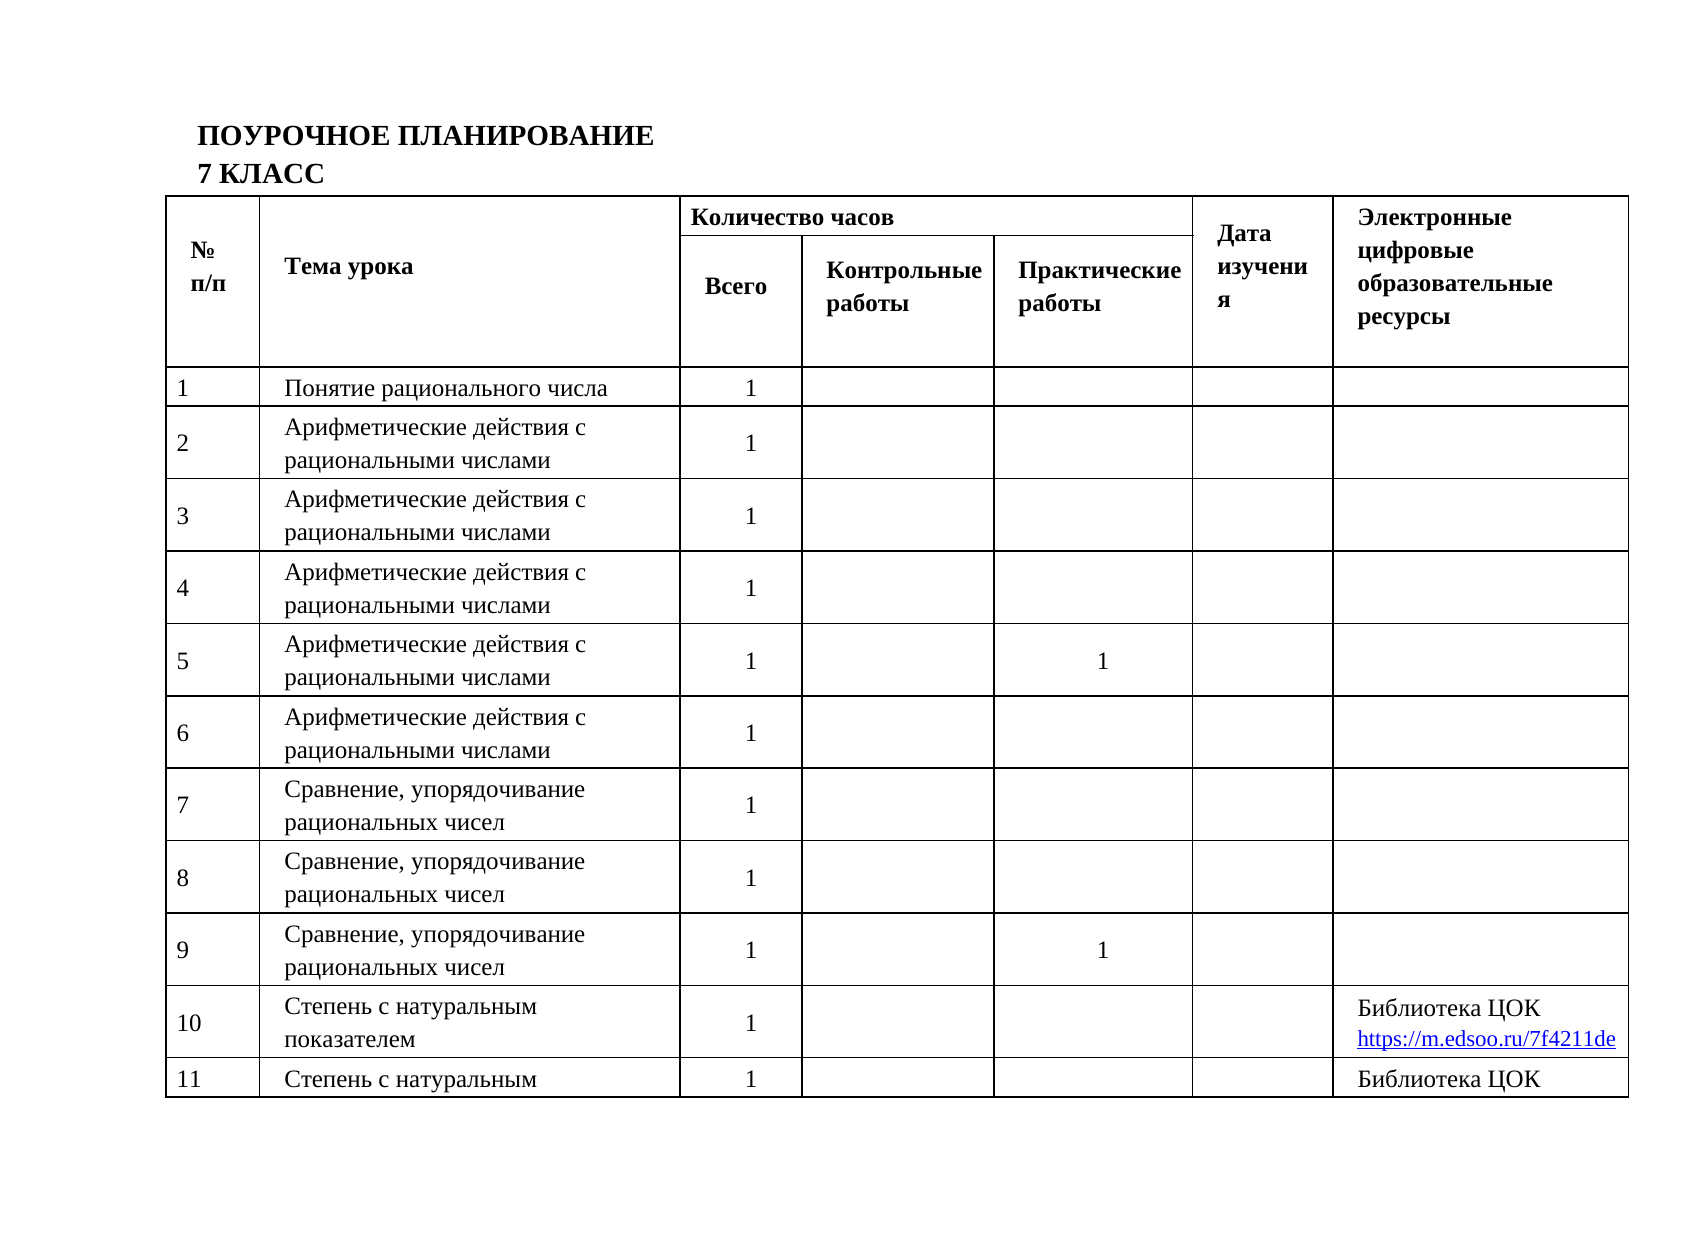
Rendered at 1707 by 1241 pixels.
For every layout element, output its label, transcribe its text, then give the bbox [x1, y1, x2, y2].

table_cell [1193, 479, 1332, 550]
table_cell 1 [681, 368, 801, 405]
table_cell Арифметические действия с рациональными числами [260, 479, 679, 550]
table_cell [1334, 407, 1628, 478]
table_cell 1 [681, 697, 801, 767]
table_cell [1334, 624, 1628, 695]
table_cell 7 [167, 769, 259, 840]
table_cell [803, 986, 993, 1057]
table_cell [803, 552, 993, 622]
table_cell 1 [681, 552, 801, 622]
table_cell [1334, 697, 1628, 767]
table_cell 1 [681, 841, 801, 912]
table_cell [995, 986, 1192, 1057]
table_cell 10 [167, 986, 259, 1057]
table_header Тема урока [260, 197, 679, 366]
table_cell 1 [167, 368, 259, 405]
table_header № п/п [167, 197, 259, 366]
table_cell 1 [681, 769, 801, 840]
table_cell 1 [995, 624, 1192, 695]
table_cell [1334, 841, 1628, 912]
table_cell 9 [167, 914, 259, 984]
table_cell [1193, 552, 1332, 622]
table_cell [1193, 1058, 1332, 1096]
table_cell [803, 368, 993, 405]
table_cell [995, 479, 1192, 550]
table_cell [803, 1058, 993, 1096]
table_cell Арифметические действия с рациональными числами [260, 407, 679, 478]
table_cell [995, 1058, 1192, 1096]
table_header Дата изучения [1193, 197, 1332, 366]
table_cell [803, 479, 993, 550]
table_cell [803, 407, 993, 478]
table_cell [1193, 368, 1332, 405]
table_cell Практические работы [995, 236, 1192, 366]
table_cell [995, 407, 1192, 478]
table_cell [995, 769, 1192, 840]
table_cell [995, 368, 1192, 405]
table_cell [1334, 479, 1628, 550]
table_cell [1193, 841, 1332, 912]
table_cell Всего [681, 236, 801, 366]
text ПОУРОЧНОЕ ПЛАНИРОВАНИЕ [190, 118, 1618, 152]
table_cell [1193, 986, 1332, 1057]
table_cell [1334, 368, 1628, 405]
table_cell Арифметические действия с рациональными числами [260, 552, 679, 622]
table_header Электронные цифровые образовательные ресурсы [1334, 197, 1628, 366]
table_cell [995, 697, 1192, 767]
table_cell 1 [681, 914, 801, 984]
table_cell Библиотека ЦОК https://m.edsoo.ru/7f4211de [1334, 986, 1628, 1057]
table_cell 1 [681, 479, 801, 550]
table_cell 8 [167, 841, 259, 912]
table_cell Сравнение, упорядочивание рациональных чисел [260, 841, 679, 912]
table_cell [260, 1058, 679, 1096]
table_cell [803, 914, 993, 984]
table_cell [995, 552, 1192, 622]
table_cell [1193, 914, 1332, 984]
table_cell [803, 769, 993, 840]
table_cell [995, 841, 1192, 912]
table_cell [803, 841, 993, 912]
table_cell 2 [167, 407, 259, 478]
table_cell 11 [167, 1058, 259, 1096]
table_cell [1193, 769, 1332, 840]
table_cell [1334, 914, 1628, 984]
table_cell [1193, 407, 1332, 478]
table_cell Арифметические действия с рациональными числами [260, 697, 679, 767]
table_cell 5 [167, 624, 259, 695]
table_cell 3 [167, 479, 259, 550]
table_cell [1334, 552, 1628, 622]
table_cell 1 [995, 914, 1192, 984]
table_cell Арифметические действия с рациональными числами [260, 624, 679, 695]
table_cell [803, 624, 993, 695]
table_cell 1 [681, 407, 801, 478]
table_header Количество часов [681, 197, 1192, 234]
table_cell [1334, 769, 1628, 840]
table_cell 6 [167, 697, 259, 767]
table_cell 1 [681, 986, 801, 1057]
table_cell 4 [167, 552, 259, 622]
table_cell 1 [681, 1058, 801, 1096]
table_cell Сравнение, упорядочивание рациональных чисел [260, 769, 679, 840]
text 7 КЛАСС [190, 157, 1618, 190]
table_cell [1193, 624, 1332, 695]
table_cell [1193, 697, 1332, 767]
table_cell Контрольные работы [803, 236, 993, 366]
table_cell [1334, 1058, 1628, 1096]
table_cell Сравнение, упорядочивание рациональных чисел [260, 914, 679, 984]
table_cell Понятие рационального числа [260, 368, 679, 405]
table_cell 1 [681, 624, 801, 695]
table_cell [803, 697, 993, 767]
table_cell Степень с натуральным показателем [260, 986, 679, 1057]
